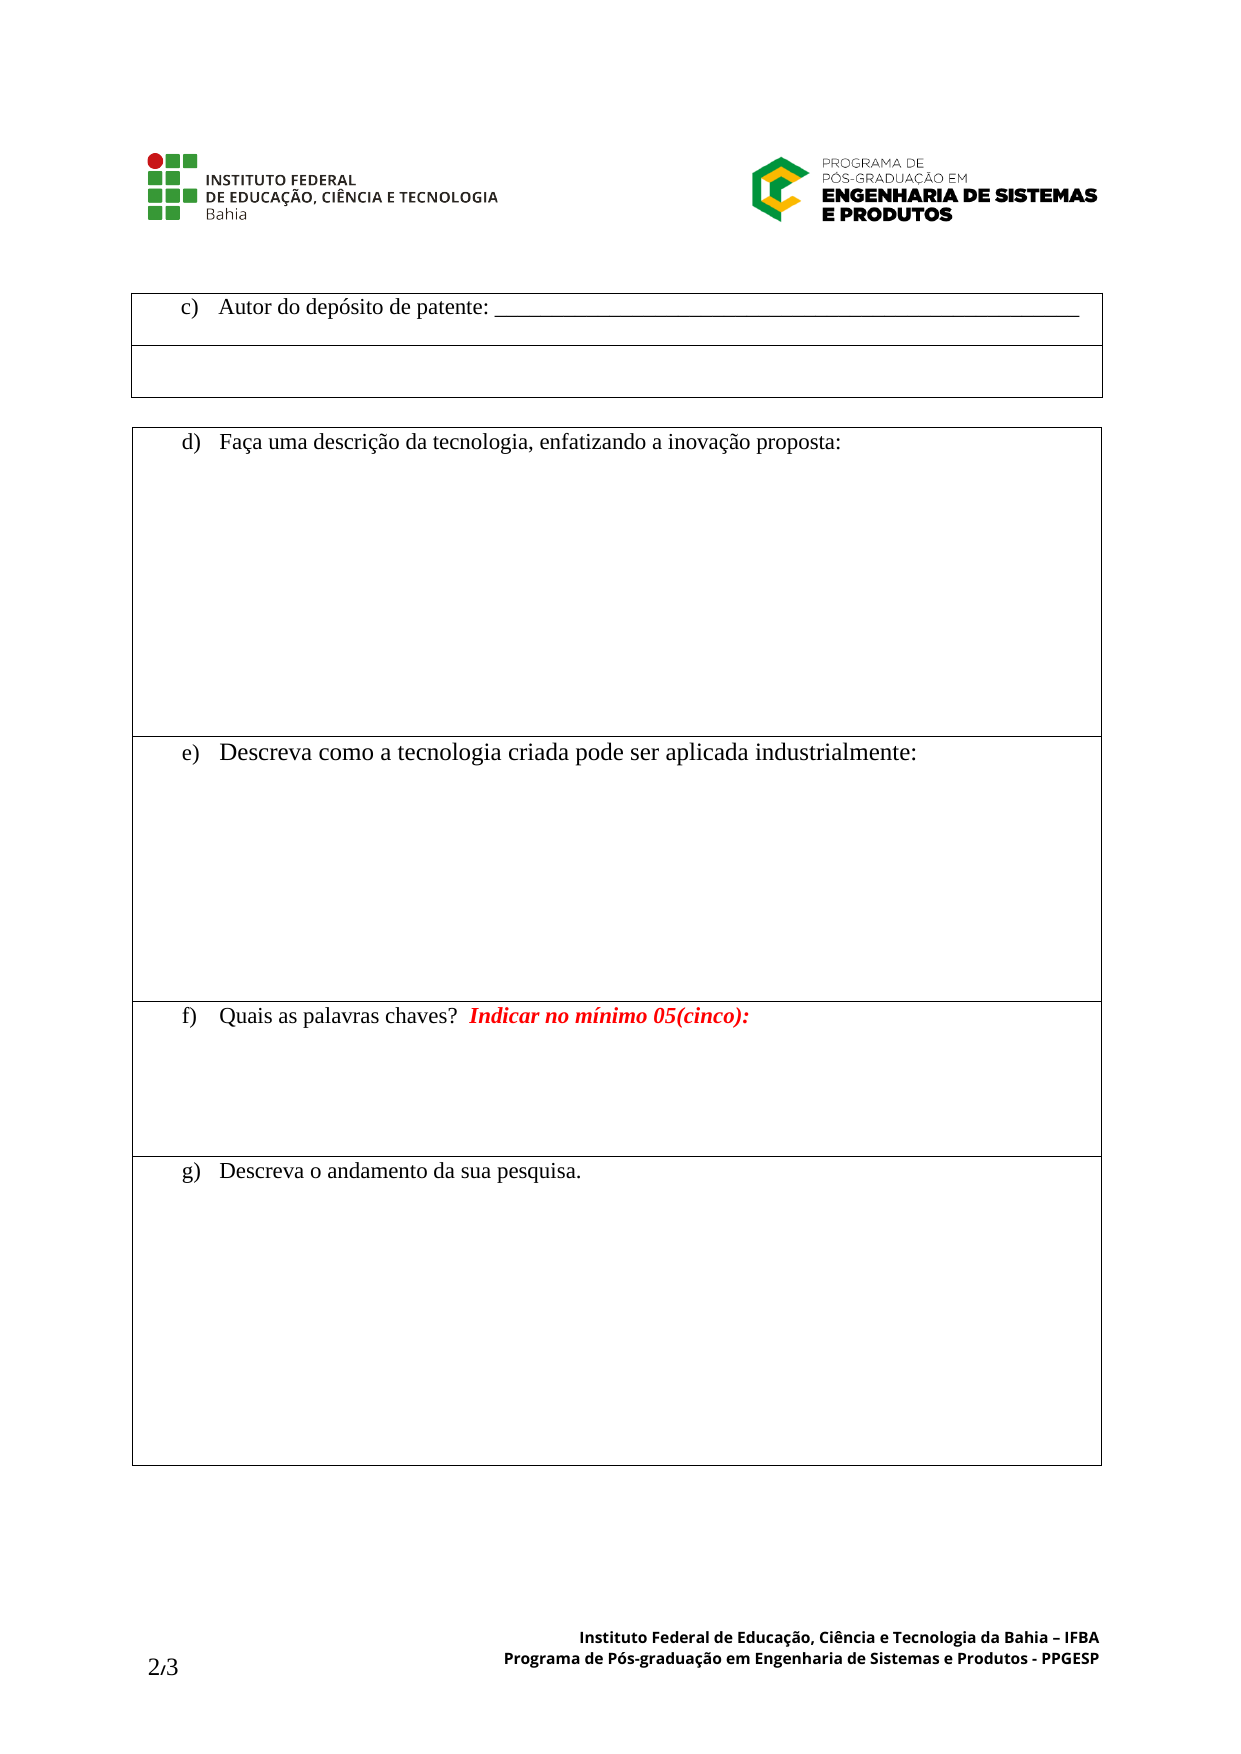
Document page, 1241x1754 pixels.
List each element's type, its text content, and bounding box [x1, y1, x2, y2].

table_cell [132, 346, 1102, 397]
picture [147, 153, 498, 224]
table_cell Descreva como a tecnologia criada pode ser aplicada industrialmente: [133, 737, 1101, 1001]
table_header Faça uma descrição da tecnologia, enfatizando a inovação proposta: [133, 428, 1101, 736]
table_cell Descreva o andamento da sua pesquisa. [133, 1157, 1101, 1465]
table_cell Quais as palavras chaves? Indicar no mínimo 05(cinco): [133, 1002, 1101, 1156]
picture [731, 151, 1118, 227]
